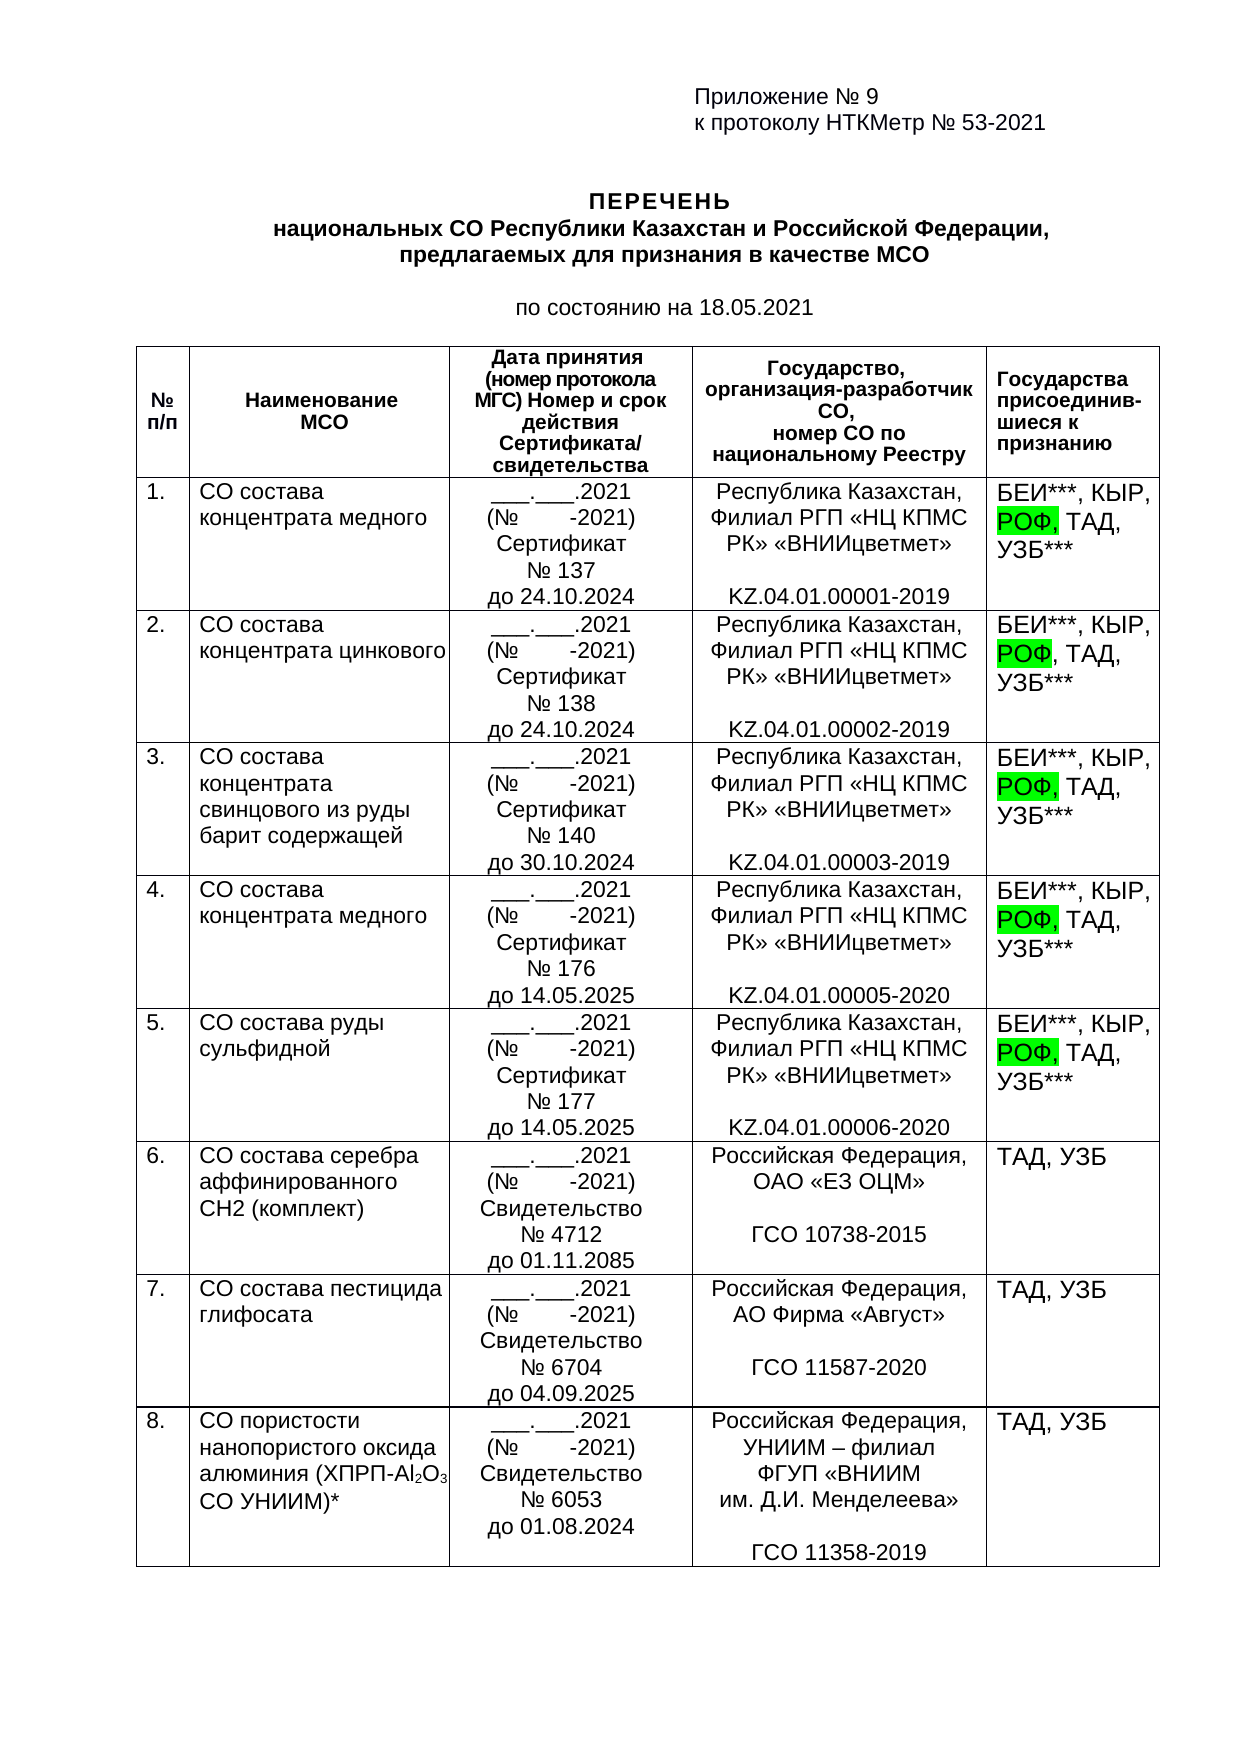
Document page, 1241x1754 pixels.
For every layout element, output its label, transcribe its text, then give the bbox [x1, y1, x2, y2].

table_cell СО состава концентрата цинкового [190, 611, 449, 742]
table_cell Российская Федерация, УНИИМ – филиал ФГУП «ВНИИМ им. Д.И. Менделеева» ГСО 11358-2019 [693, 1408, 986, 1566]
table_cell ТАД, УЗБ [987, 1142, 1159, 1273]
table_cell БЕИ***, КЫР, РОФ, ТАД, УЗБ*** [987, 743, 1159, 875]
table_cell ___.___.2021 (№ -2021) Сертификат № 138 до 24.10.2024 [450, 611, 692, 742]
table_cell СО состава концентрата свинцового из руды барит содержащей [190, 743, 449, 875]
table_cell Республика Казахстан, Филиал РГП «НЦ КПМС РК» «ВНИИцветмет» KZ.04.01.00001-2019 [693, 478, 986, 609]
table_cell [137, 743, 189, 875]
table_cell ___.___.2021 (№ -2021) Свидетельство № 4712 до 01.11.2085 [450, 1142, 692, 1273]
table_header № п/п [137, 347, 189, 477]
table_cell Республика Казахстан, Филиал РГП «НЦ КПМС РК» «ВНИИцветмет» KZ.04.01.00005-2020 [693, 876, 986, 1008]
table_cell БЕИ***, КЫР, РОФ, ТАД, УЗБ*** [987, 1009, 1159, 1141]
table_cell [137, 611, 189, 742]
table_cell БЕИ***, КЫР, РОФ, ТАД, УЗБ*** [987, 876, 1159, 1008]
table_cell [137, 1009, 189, 1141]
text к протоколу НТКМетр № 53-2021 [148, 109, 1181, 135]
table_cell ___.___.2021 (№ -2021) Сертификат № 137 до 24.10.2024 [450, 478, 692, 609]
table_cell Республика Казахстан, Филиал РГП «НЦ КПМС РК» «ВНИИцветмет» KZ.04.01.00003-2019 [693, 743, 986, 875]
table_cell СО состава серебра аффинированного СН2 (комплект) [190, 1142, 449, 1273]
table_cell СО состава концентрата медного [190, 478, 449, 609]
table_cell Российская Федерация, ОАО «ЕЗ ОЦМ» ГСО 10738-2015 [693, 1142, 986, 1273]
table_cell СО состава пестицида глифосата [190, 1275, 449, 1406]
text Перечень национальных СО Республики Казахстан и Российской Федерации, предлагаемых для признания в качестве МСО [148, 188, 1181, 267]
table_cell ТАД, УЗБ [987, 1275, 1159, 1406]
table_cell Республика Казахстан, Филиал РГП «НЦ КПМС РК» «ВНИИцветмет» KZ.04.01.00002-2019 [693, 611, 986, 742]
table_cell Российская Федерация, АО Фирма «Август» ГСО 11587-2020 [693, 1275, 986, 1406]
table_cell СО состава руды сульфидной [190, 1009, 449, 1141]
table_cell ___.___.2021 (№ -2021) Сертификат № 177 до 14.05.2025 [450, 1009, 692, 1141]
table_cell ___.___.2021 (№ -2021) Свидетельство № 6704 до 04.09.2025 [450, 1275, 692, 1406]
table_cell ___.___.2021 (№ -2021) Свидетельство № 6053 до 01.08.2024 [450, 1408, 692, 1566]
table_cell БЕИ***, КЫР, РОФ, ТАД, УЗБ*** [987, 611, 1159, 742]
table_cell [137, 478, 189, 609]
table_cell [137, 1275, 189, 1406]
table_header Дата принятия (номер протокола МГС) Номер и срок действия Сертификата/ свидетельства [450, 347, 692, 477]
table_cell СО пористости нанопористого оксида алюминия (ХПРП-Al2O3 СО УНИИМ)* [190, 1408, 449, 1566]
table_cell Республика Казахстан, Филиал РГП «НЦ КПМС РК» «ВНИИцветмет» KZ.04.01.00006-2020 [693, 1009, 986, 1141]
table_cell ТАД, УЗБ [987, 1408, 1159, 1566]
table_cell ___.___.2021 (№ -2021) Сертификат № 140 до 30.10.2024 [450, 743, 692, 875]
table_cell БЕИ***, КЫР, РОФ, ТАД, УЗБ*** [987, 478, 1159, 609]
table_header Наименование МСО [190, 347, 449, 477]
table_header Государства присоединив-шиеся к признанию [987, 347, 1159, 477]
table_header Государство, организация-разработчик СО, номер СО по национальному Реестру [693, 347, 986, 477]
table_cell [137, 1142, 189, 1273]
table_cell ___.___.2021 (№ -2021) Сертификат № 176 до 14.05.2025 [450, 876, 692, 1008]
table_cell [137, 876, 189, 1008]
text Приложение № 9 [148, 83, 1181, 109]
text по состоянию на 18.05.2021 [148, 293, 1181, 320]
table_cell [137, 1408, 189, 1566]
table_cell СО состава концентрата медного [190, 876, 449, 1008]
